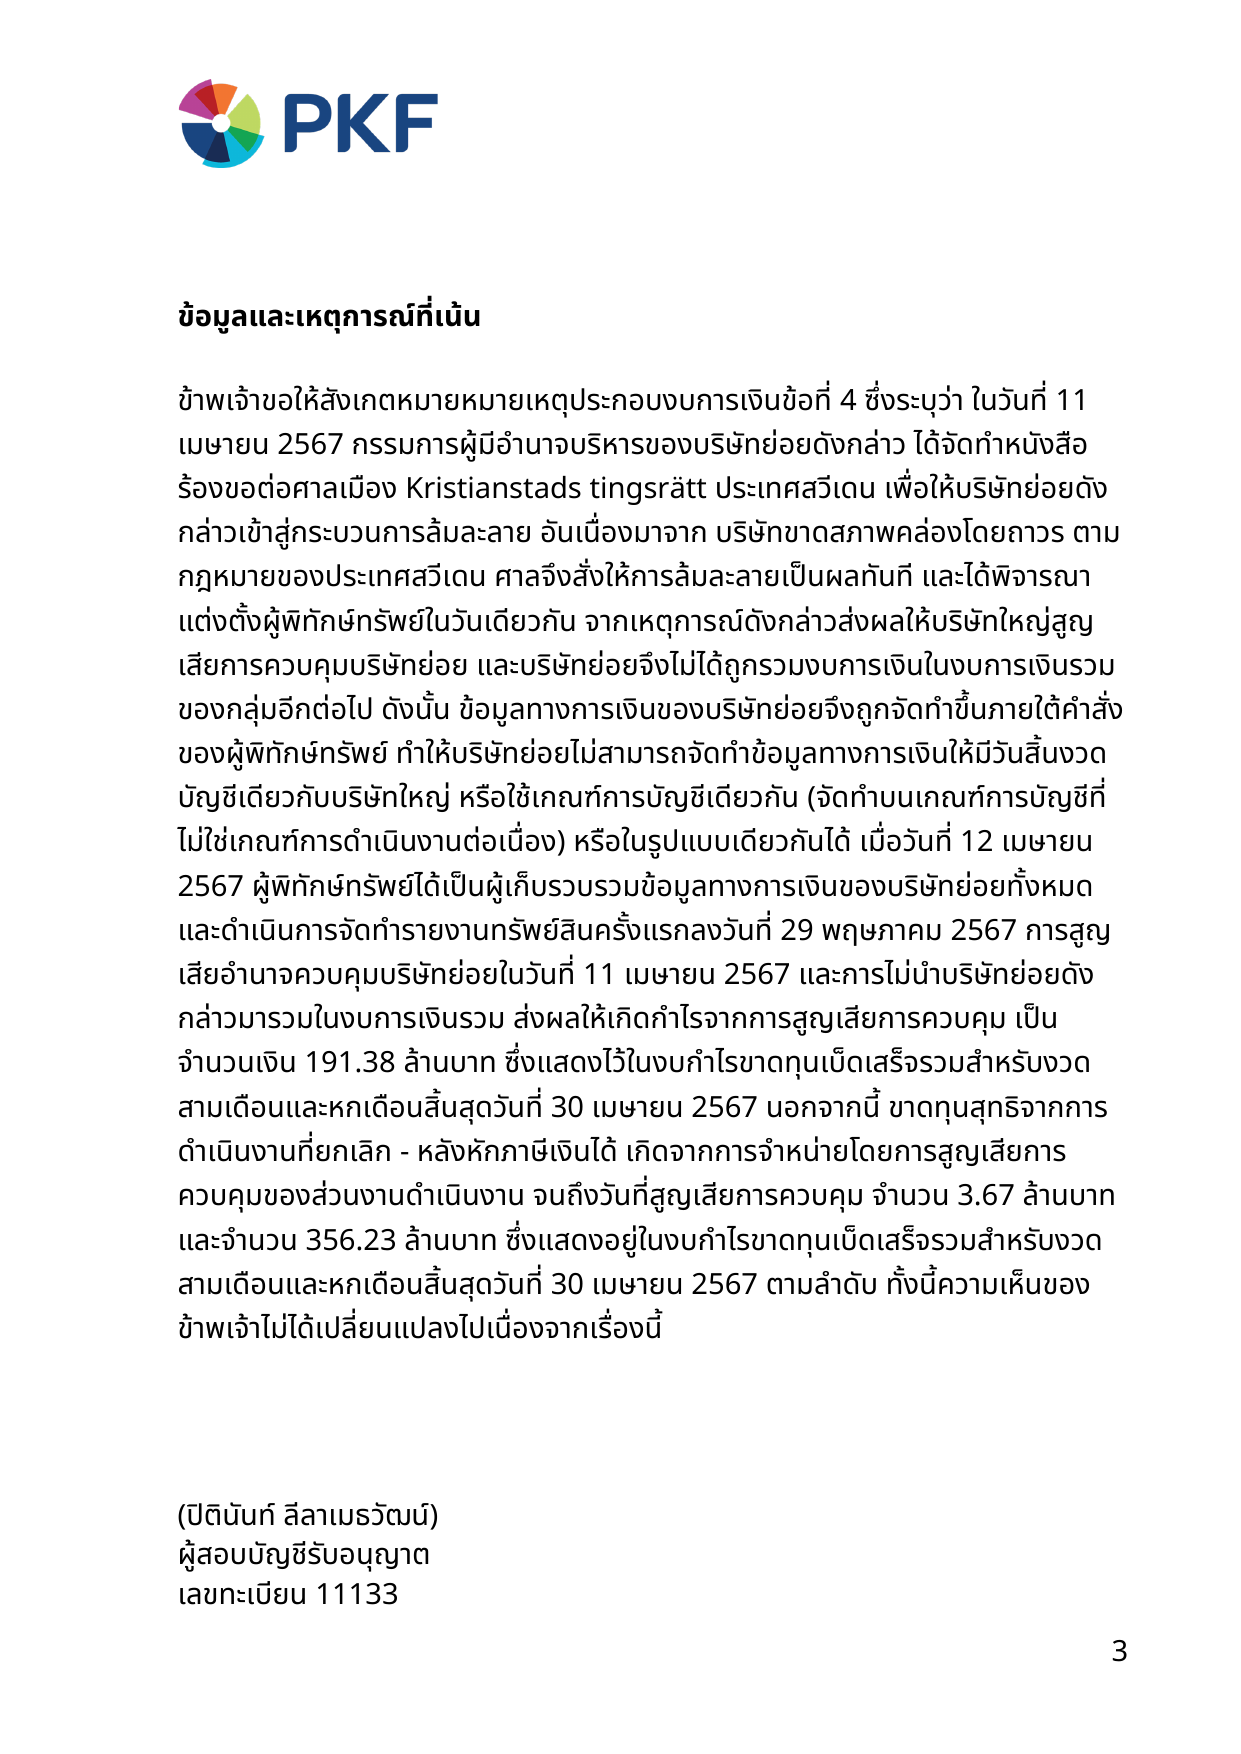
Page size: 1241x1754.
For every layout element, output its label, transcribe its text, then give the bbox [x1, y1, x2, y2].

text ผู้สอบบัญชีรับอนุญาต [177, 1533, 1128, 1573]
text ข้าพเจ้าขอให้สังเกตหมายหมายเหตุประกอบงบการเงินข้อที่ 4 ซึ่งระบุว่า ในวันที่ 11 เมษายน 2567 กรรมการผู้มีอำนาจบริหารของบริษัทย่อยดังกล่าว ได้จัดทำหนังสือร้องขอต่อศาลเมือง Kristianstads tingsrätt ประเทศสวีเดน เพื่อให้บริษัทย่อยดังกล่าวเข้าสู่กระบวนการล้มละลาย อันเนื่องมาจาก บริษัทขาดสภาพคล่องโดยถาวร ตามกฎหมายของประเทศสวีเดน ศาลจึงสั่งให้การล้มละลายเป็นผลทันที และได้พิจารณาแต่งตั้งผู้พิทักษ์ทรัพย์ในวันเดียวกัน จากเหตุการณ์ดังกล่าวส่งผลให้บริษัทใหญ่สูญเสียการควบคุมบริษัทย่อย และบริษัทย่อยจึงไม่ได้ถูกรวมงบการเงินในงบการเงินรวมของกลุ่มอีกต่อไป ดังนั้น ข้อมูลทางการเงินของบริษัทย่อยจึงถูกจัดทำขึ้นภายใต้คำสั่งของผู้พิทักษ์ทรัพย์ ทำให้บริษัทย่อยไม่สามารถจัดทำข้อมูลทางการเงินให้มีวันสิ้นงวดบัญชีเดียวกับบริษัทใหญ่ หรือใช้เกณฑ์การบัญชีเดียวกัน (จัดทำบนเกณฑ์การบัญชีที่ไม่ใช่เกณฑ์การดำเนินงานต่อเนื่อง) หรือในรูปแบบเดียวกันได้ เมื่อวันที่ 12 เมษายน 2567 ผู้พิทักษ์ทรัพย์ได้เป็นผู้เก็บรวบรวมข้อมูลทางการเงินของบริษัทย่อยทั้งหมด และดำเนินการจัดทำรายงานทรัพย์สินครั้งแรกลงวันที่ 29 พฤษภาคม 2567 การสูญเสียอำนาจควบคุมบริษัทย่อยในวันที่ 11 เมษายน 2567 และการไม่นำบริษัทย่อยดังกล่าวมารวมในงบการเงินรวม ส่งผลให้เกิดกำไรจากการสูญเสียการควบคุม เป็นจำนวนเงิน 191.38 ล้านบาท ซึ่งแสดงไว้ในงบกำไรขาดทุนเบ็ดเสร็จรวมสำหรับงวดสามเดือนและหกเดือนสิ้นสุดวันที่ 30 เมษายน 2567 นอกจากนี้ ขาดทุนสุทธิจากการดำเนินงานที่ยกเลิก - หลังหักภาษีเงินได้ เกิดจากการจำหน่ายโดยการสูญเสียการควบคุมของส่วนงานดำเนินงาน จนถึงวันที่สูญเสียการควบคุม จำนวน 3.67 ล้านบาท และจำนวน 356.23 ล้านบาท ซึ่งแสดงอยู่ในงบกำไรขาดทุนเบ็ดเสร็จรวมสำหรับงวดสามเดือนและหกเดือนสิ้นสุดวันที่ 30 เมษายน 2567 ตามลำดับ ทั้งนี้ความเห็นของข้าพเจ้าไม่ได้เปลี่ยนแปลงไปเนื่องจากเรื่องนี้ [177, 379, 1128, 1351]
text (ปิตินันท์ ลีลาเมธวัฒน์) [177, 1493, 1128, 1533]
text ข้อมูลและเหตุการณ์ที่เน้น [177, 295, 1128, 339]
picture [178, 79, 438, 168]
text เลขทะเบียน 11133 [177, 1573, 1128, 1612]
